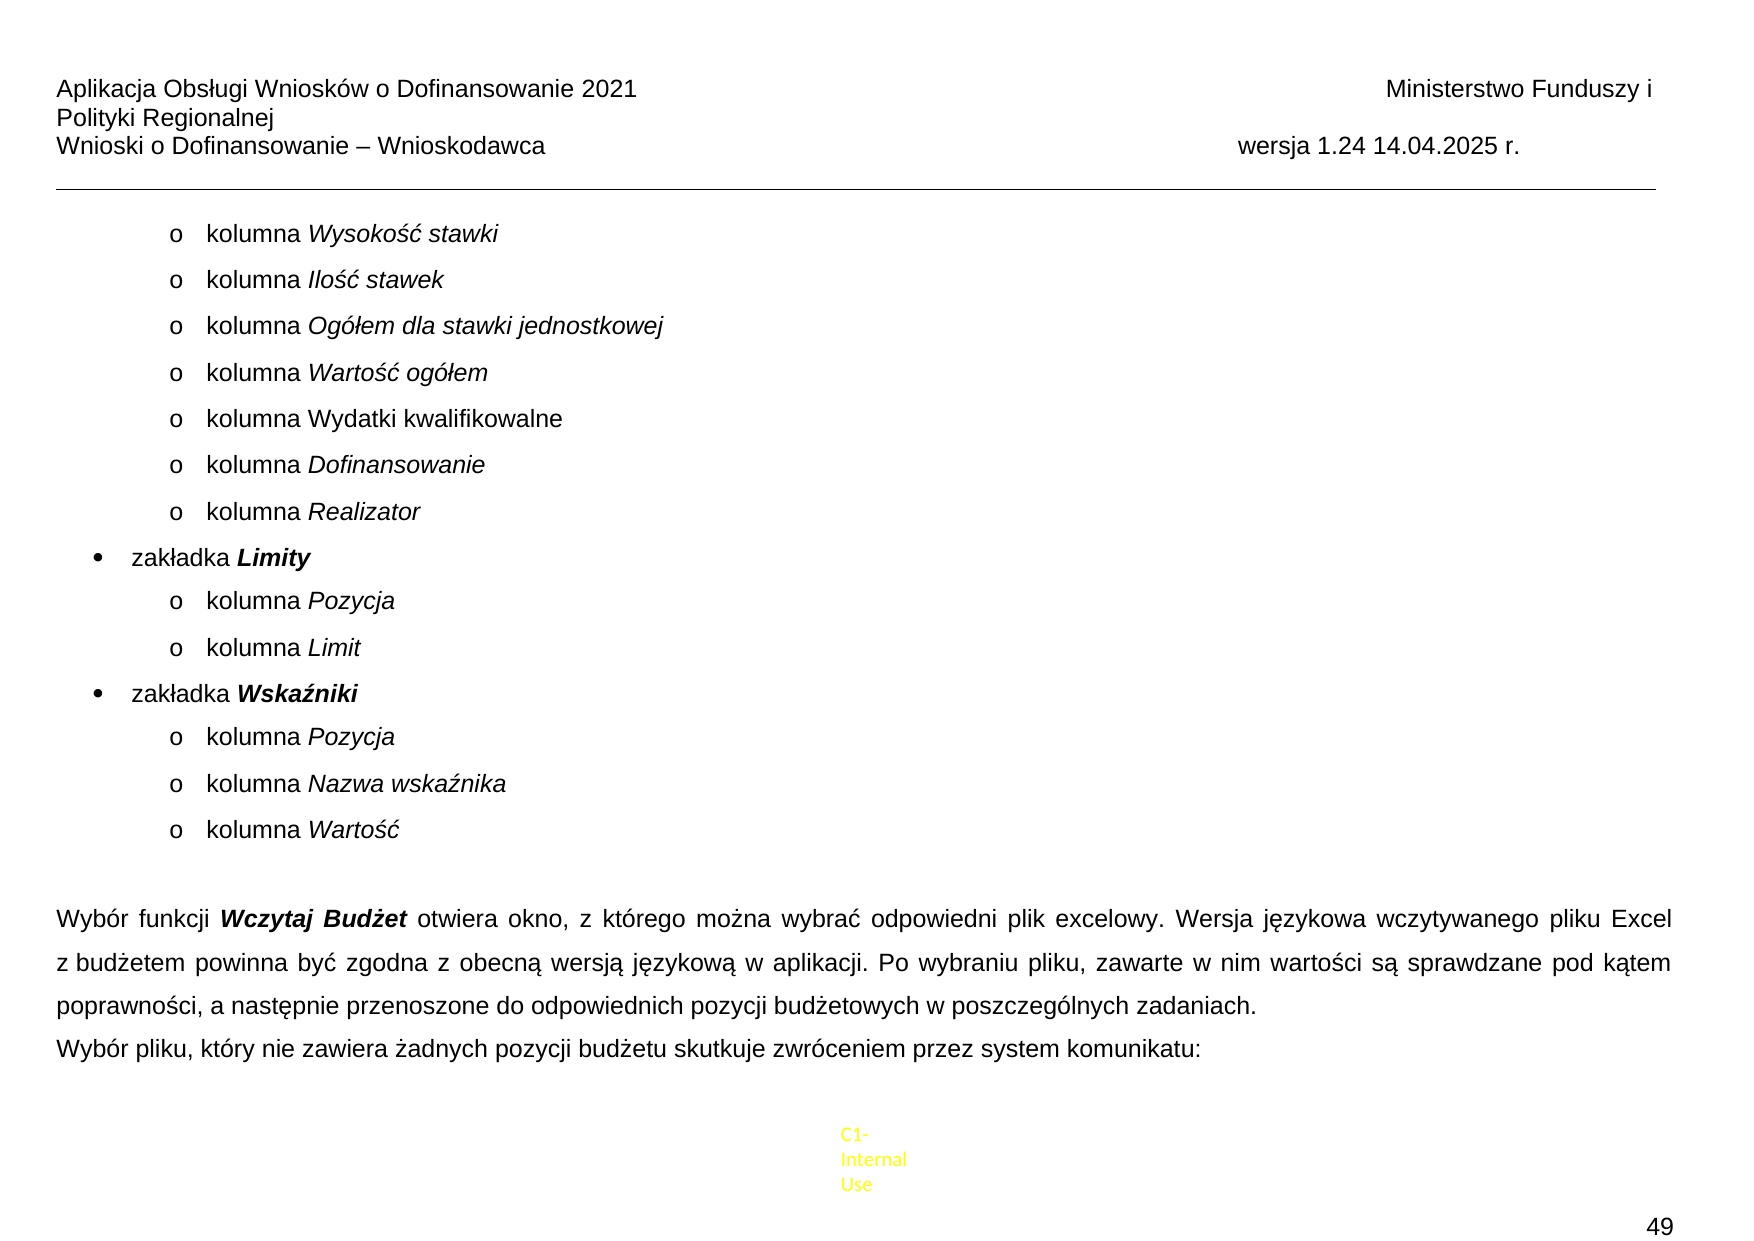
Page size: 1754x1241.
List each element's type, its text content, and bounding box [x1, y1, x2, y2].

list kolumna Realizator [169, 497, 1674, 528]
text Wybór funkcji Wczytaj Budżet otwiera okno, z którego można wybrać odpowiedni plik excelowy. Wersja językowa wczytywanego pliku Excel z budżetem powinna być zgodna z obecną wersją językową w aplikacji. Po wybraniu pliku, zawarte w nim wartości są sprawdzane pod kątem poprawności, a następnie przenoszone do odpowiednich pozycji budżetowych w poszczególnych zadaniach. [56, 904, 1674, 1019]
list kolumna Wysokość stawki [169, 219, 1674, 249]
list kolumna Nazwa wskaźnika [169, 769, 1674, 799]
list kolumna Dofinansowanie [169, 450, 1674, 481]
list kolumna Ogółem dla stawki jednostkowej [169, 311, 1674, 342]
list kolumna Limit [169, 633, 1674, 664]
list kolumna Wartość ogółem [169, 358, 1674, 389]
list kolumna Pozycja [169, 722, 1674, 753]
list kolumna Wartość [169, 815, 1674, 846]
list zakładka Limity [94, 543, 1674, 572]
text Wybór pliku, który nie zawiera żadnych pozycji budżetu skutkuje zwróceniem przez system komunikatu: [56, 1034, 1674, 1063]
list zakładka Wskaźniki [94, 679, 1674, 708]
list kolumna Ilość stawek [169, 265, 1674, 296]
list kolumna Wydatki kwalifikowalne [169, 404, 1674, 435]
list kolumna Pozycja [169, 586, 1674, 617]
